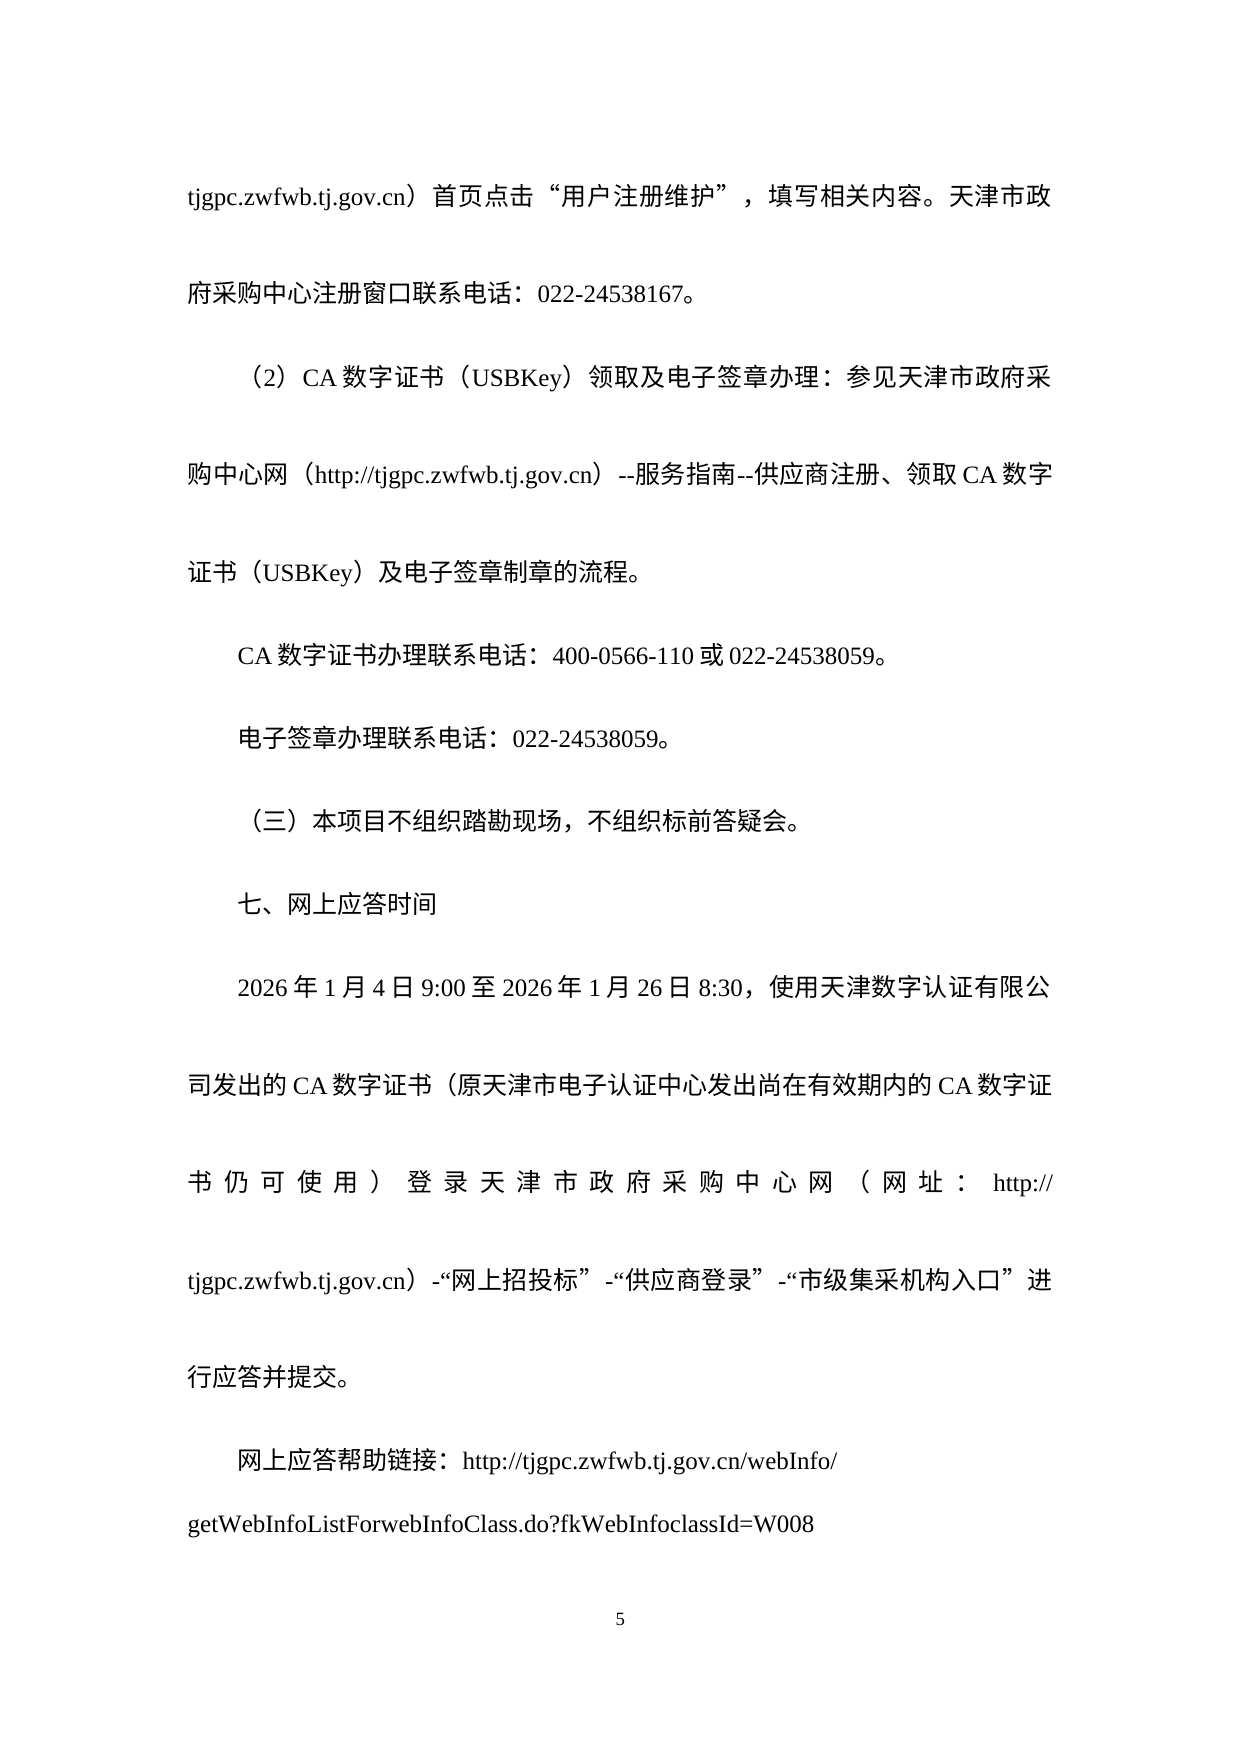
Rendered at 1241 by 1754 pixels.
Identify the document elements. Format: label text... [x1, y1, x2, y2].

text 2026年1月4日9:00至2026年1月26日8:30，使用天津数字认证有限公司发出的CA数字证书（原天津市电子认证中心发出尚在有效期内的CA数字证书仍可使用）登录天津市政府采购中心网（网址：http://tjgpc.zwfwb.tj.gov.cn）-“网上招投标”-“供应商登录”-“市级集采机构入口”进行应答并提交。 [187, 953, 1053, 1408]
text CA数字证书办理联系电话：400-0566-110或022-24538059。 [187, 621, 1053, 686]
text （三）本项目不组织踏勘现场，不组织标前答疑会。 [187, 787, 1053, 852]
text 电子签章办理联系电话：022-24538059。 [187, 704, 1053, 769]
text （2）CA数字证书（USBKey）领取及电子签章办理：参见天津市政府采购中心网（http://tjgpc.zwfwb.tj.gov.cn）--服务指南--供应商注册、领取CA数字证书（USBKey）及电子签章制章的流程。 [187, 343, 1053, 603]
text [187, 162, 1053, 324]
text 七、网上应答时间 [187, 870, 1053, 935]
text 网上应答帮助链接：http://tjgpc.zwfwb.tj.gov.cn/webInfo/getWebInfoListForwebInfoClass.do?fkWebInfoclassId=W008 [187, 1426, 1053, 1540]
